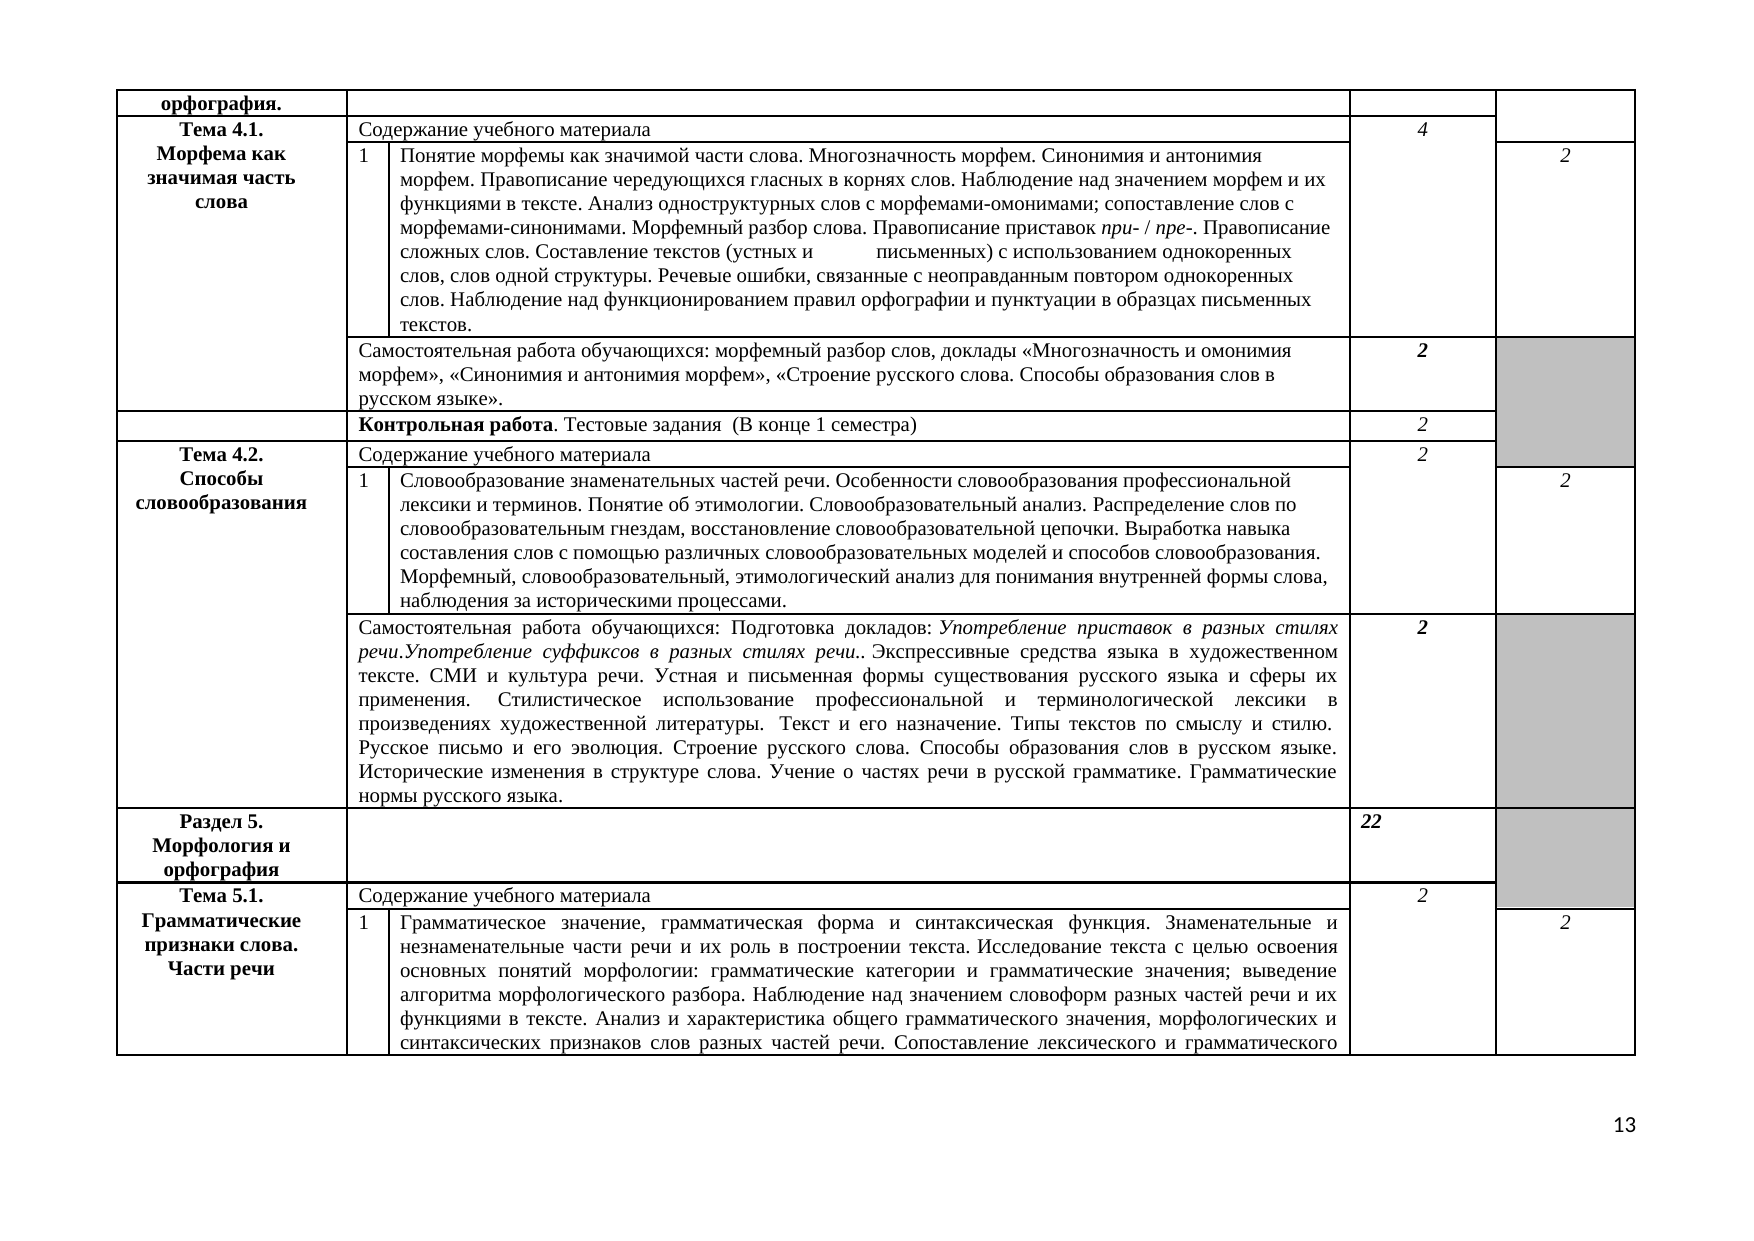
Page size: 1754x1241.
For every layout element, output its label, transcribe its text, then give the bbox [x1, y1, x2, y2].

table_cell Тема 4.2. Способы словообразования [118, 442, 346, 807]
table_cell 2 [1497, 468, 1634, 612]
table_cell [1497, 615, 1634, 807]
table_cell Понятие морфемы как значимой части слова. Многозначность морфем. Синонимия и антонимия морфем. Правописание чередующихся гласных в корнях слов. Наблюдение над значением морфем и их функциями в тексте. Анализ одноструктурных слов с морфемами-омонимами; сопоставление слов с морфемами-синонимами. Морфемный разбор слова. Правописание приставок при- / пре-. Правописание сложных слов. Составление текстов (устных и письменных) с использованием однокоренных слов, слов одной структуры. Речевые ошибки, связанные с неоправданным повтором однокоренных слов. Наблюдение над функционированием правил орфографии и пунктуации в образцах письменных текстов. [390, 143, 1349, 336]
table_cell Содержание учебного материала [348, 884, 1349, 907]
table_cell 2 [1351, 615, 1495, 807]
table_cell 1 [348, 143, 388, 336]
table_cell Раздел 5. Морфология и орфография [118, 809, 346, 881]
table_cell 1 [348, 468, 388, 612]
table_cell 2 [1497, 910, 1634, 1054]
table_cell [348, 91, 1349, 115]
table_cell 8 [1351, 91, 1495, 115]
table_cell Тема 4.1. Морфема как значимая часть слова [118, 117, 346, 410]
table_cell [118, 91, 346, 115]
table_cell 2 [1497, 143, 1634, 336]
table_cell [1497, 338, 1634, 466]
table_cell Самостоятельная работа обучающихся: Подготовка докладов: Употребление приставок в разных стилях речи.Употребление суффиксов в разных стилях речи.. Экспрессивные средства языка в художественном тексте. СМИ и культура речи. Устная и письменная формы существования русского языка и сферы их применения. Стилистическое использование профессиональной и терминологической лексики в произведениях художественной литературы. Текст и его назначение. Типы текстов по смыслу и стилю. Русское письмо и его эволюция. Строение русского слова. Способы образования слов в русском языке. Исторические изменения в структуре слова. Учение о частях речи в русской грамматике. Грамматические нормы русского языка. [348, 615, 1349, 807]
table_cell [118, 412, 346, 440]
table_cell Содержание учебного материала [348, 117, 1349, 141]
table_cell [1497, 91, 1634, 141]
table_cell 2 [1351, 412, 1495, 440]
table_cell [348, 809, 1349, 881]
table_cell 1 [348, 910, 388, 1054]
table_cell Содержание учебного материала [348, 442, 1349, 466]
table_cell 2 [1351, 442, 1495, 612]
table_cell Контрольная работа. Тестовые задания (В конце 1 семестра) [348, 412, 1349, 440]
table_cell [390, 910, 1349, 1054]
table_cell [1497, 809, 1634, 907]
table_cell 2 [1351, 884, 1495, 1054]
table_cell Словообразование знаменательных частей речи. Особенности словообразования профессиональной лексики и терминов. Понятие об этимологии. Словообразовательный анализ. Распределение слов по словообразовательным гнездам, восстановление словообразовательной цепочки. Выработка навыка составления слов с помощью различных словообразовательных моделей и способов словообразования. Морфемный, словообразовательный, этимологический анализ для понимания внутренней формы слова, наблюдения за историческими процессами. [390, 468, 1349, 612]
table_cell Тема 5.1. Грамматические признаки слова. Части речи [118, 884, 346, 1054]
table_cell Самостоятельная работа обучающихся: морфемный разбор слов, доклады «Многозначность и омонимия морфем», «Синонимия и антонимия морфем», «Строение русского слова. Способы образования слов в русском языке». [348, 338, 1349, 410]
table_cell 2 [1351, 338, 1495, 410]
table_cell 22 [1351, 809, 1495, 881]
table_cell 4 [1351, 117, 1495, 336]
